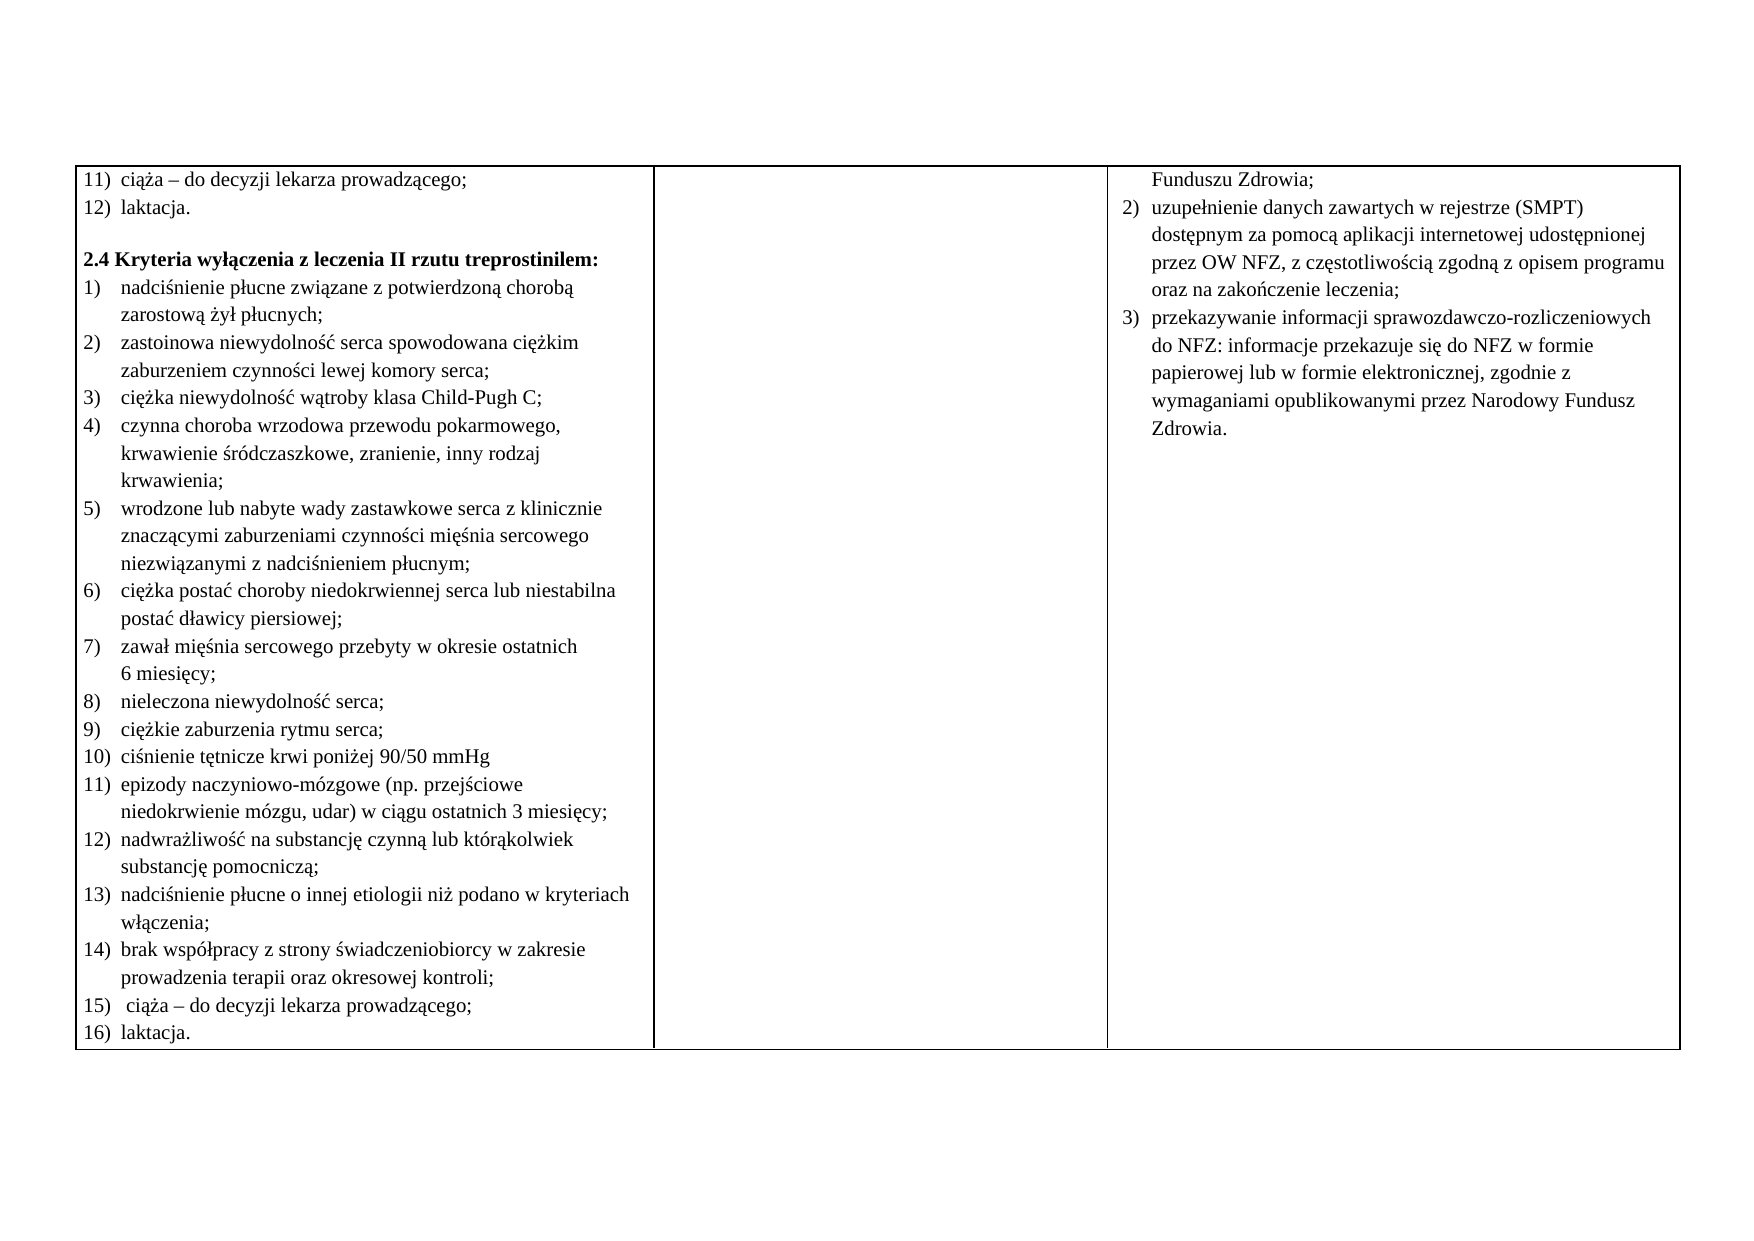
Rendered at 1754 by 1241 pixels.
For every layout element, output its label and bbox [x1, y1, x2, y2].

table_cell [77, 167, 653, 1048]
table_cell [655, 167, 1107, 1048]
table_cell [1108, 167, 1679, 1048]
